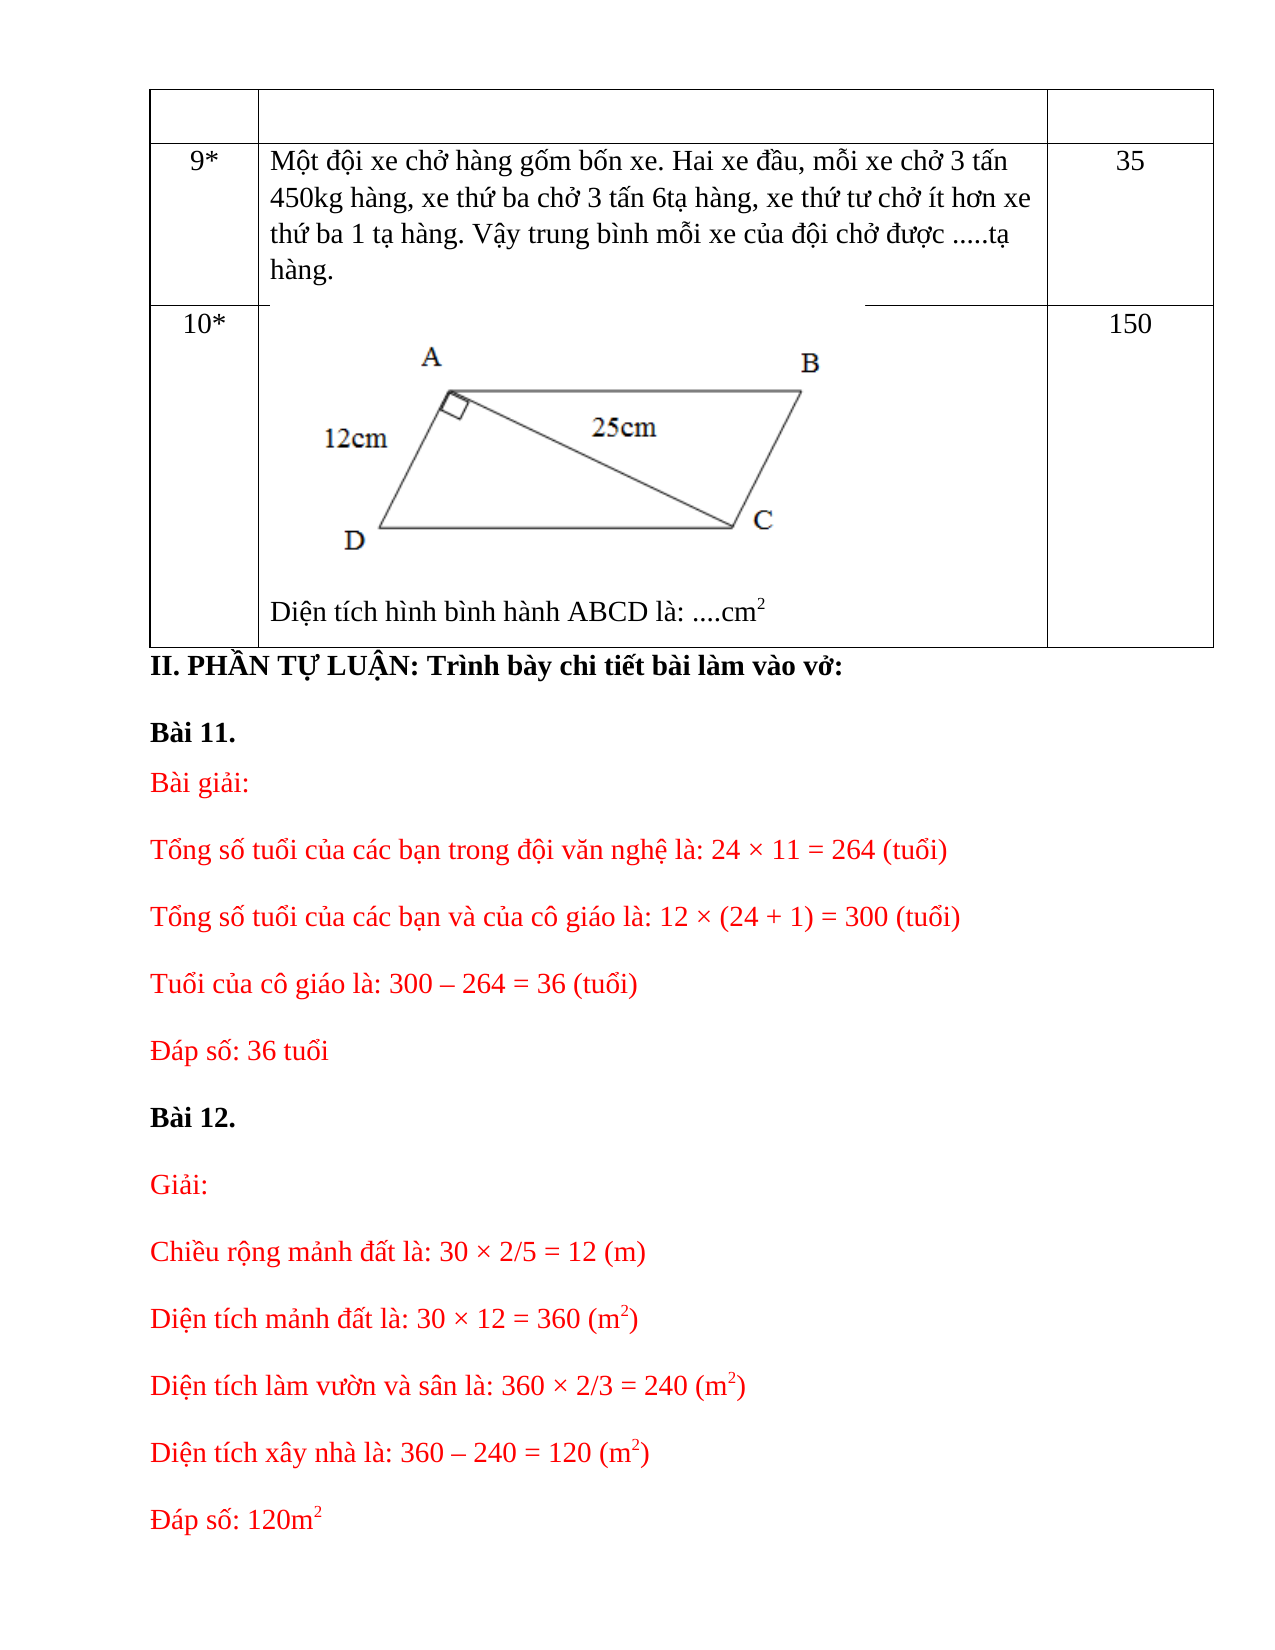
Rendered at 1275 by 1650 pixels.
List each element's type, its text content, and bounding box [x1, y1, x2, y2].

table_cell 48 [1048, 90, 1213, 142]
text Tổng số tuổi của các bạn trong đội văn nghệ là: 24 × 11 = 264 (tuổi) [150, 832, 1196, 866]
table_cell 9* [151, 144, 258, 305]
text Đáp số: 36 tuổi [150, 1033, 1196, 1066]
text Diện tích mảnh đất là: 30 × 12 = 360 (m2) [150, 1301, 1196, 1334]
table_cell 10* [151, 306, 258, 647]
text Diện tích xây nhà là: 360 – 240 = 120 (m2) [150, 1435, 1196, 1468]
text II. PHẦN TỰ LUẬN: Trình bày chi tiết bài làm vào vở: [150, 648, 1196, 681]
text Diện tích làm vườn và sân là: 360 × 2/3 = 240 (m2) [150, 1368, 1196, 1401]
text Đáp số: 120m2 [150, 1502, 1196, 1535]
text Chiều rộng mảnh đất là: 30 × 2/5 = 12 (m) [150, 1234, 1196, 1267]
text Bài giải: [150, 765, 1196, 798]
table_cell 35 [1048, 144, 1213, 305]
table_cell 150 [1048, 306, 1213, 647]
picture [270, 305, 866, 575]
table_cell 8 [151, 90, 258, 142]
text Giải: [150, 1167, 1196, 1200]
text Tuổi của cô giáo là: 300 – 264 = 36 (tuổi) [150, 966, 1196, 999]
table_cell Một đội xe chở hàng gốm bốn xe. Hai xe đầu, mỗi xe chở 3 tấn 450kg hàng, xe thứ ba chở 3 tấn 6tạ hàng, xe thứ tư chở ít hơn xe thứ ba 1 tạ hàng. Vậy trung bình mỗi xe của đội chở được .....tạ hàng. [259, 144, 1047, 305]
text Tổng số tuổi của các bạn và của cô giáo là: 12 × (24 + 1) = 300 (tuổi) [150, 899, 1196, 932]
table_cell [259, 90, 1047, 142]
table_cell Diện tích hình bình hành ABCD là: ....cm2 [259, 306, 1047, 647]
text Bài 11. [150, 715, 1196, 748]
text Bài 12. [150, 1100, 1196, 1133]
